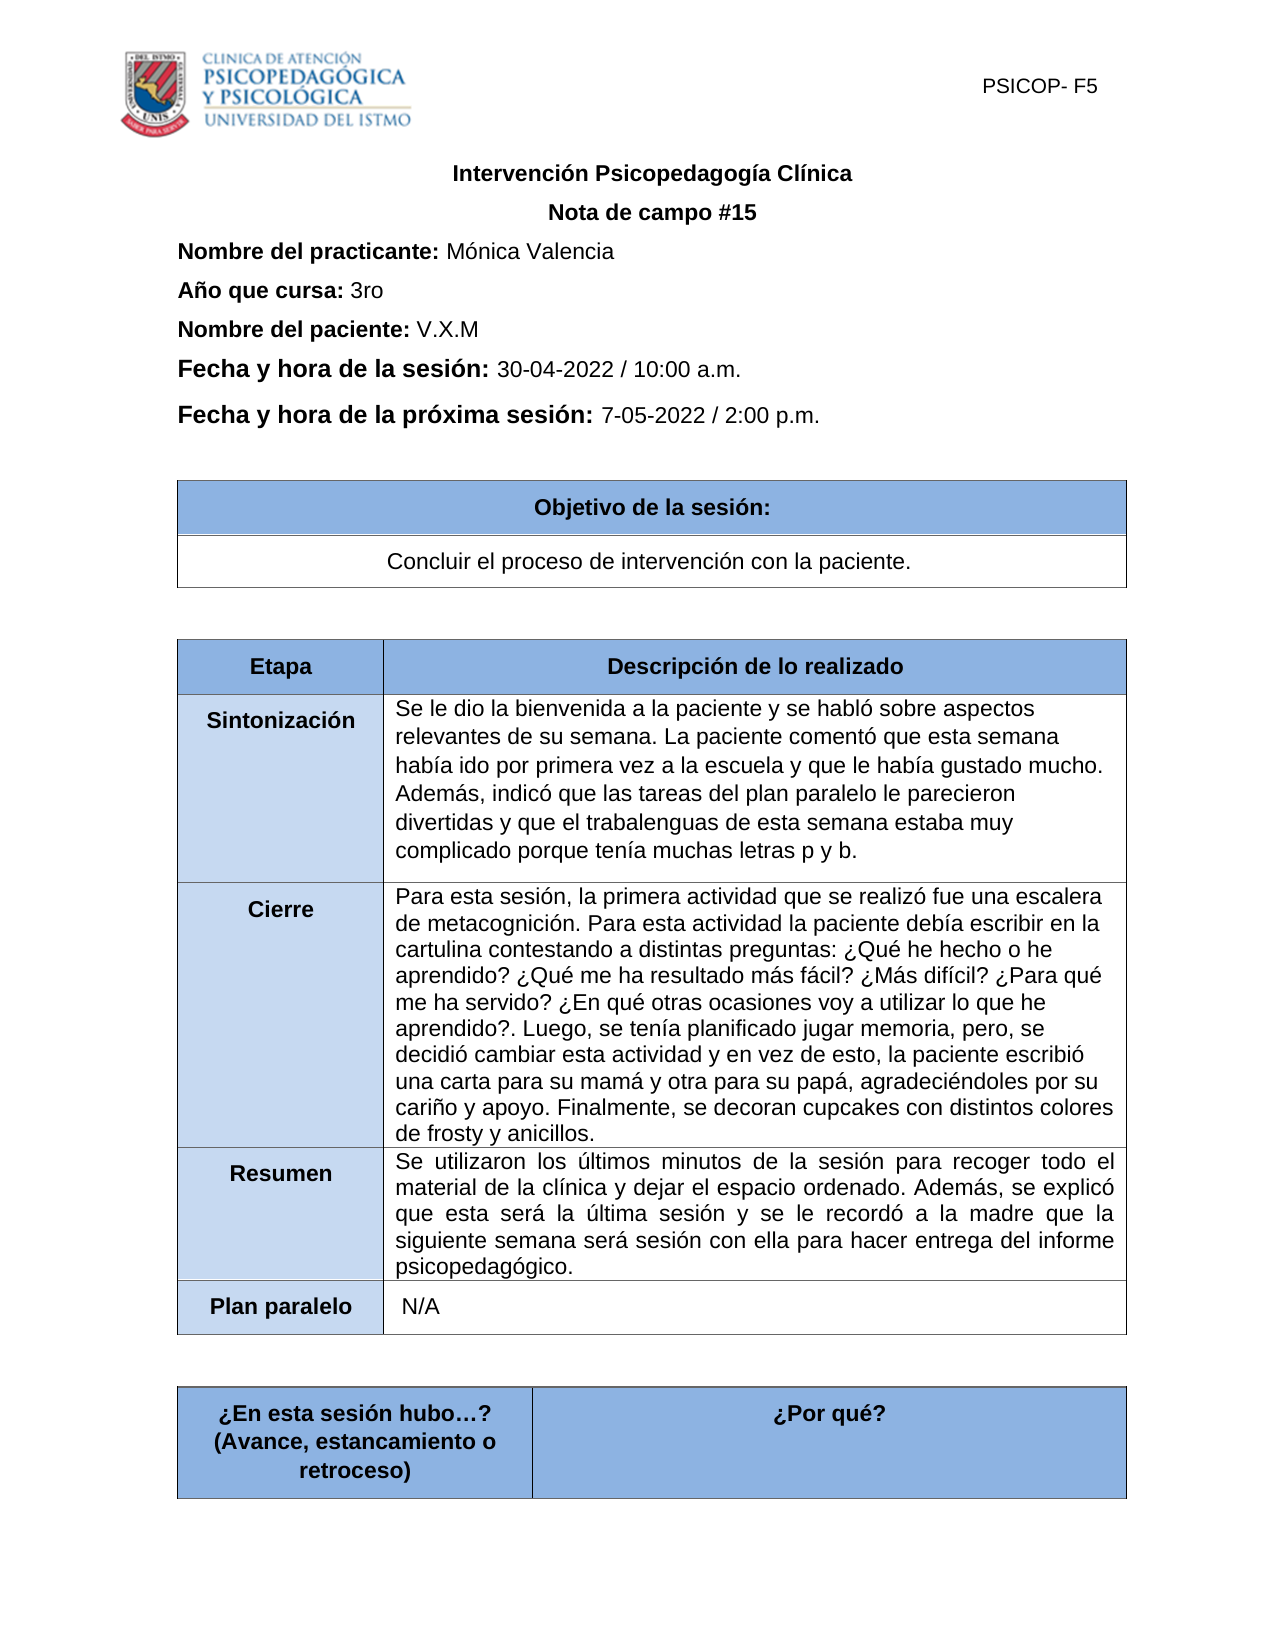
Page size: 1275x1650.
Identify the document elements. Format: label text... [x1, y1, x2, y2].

table_header Descripción de lo realizado [384, 640, 1126, 694]
text Nombre del practicante: Mónica Valencia [177, 238, 1127, 264]
table_header Objetivo de la sesión: [178, 481, 1126, 534]
table_cell Para esta sesión, la primera actividad que se realizó fue una escalera de metacognición. Para esta actividad la paciente debía escribir en la cartulina contestando a distintas preguntas: ¿Qué he hecho o he aprendido? ¿Qué me ha resultado más fácil? ¿Más difícil? ¿Para qué me ha servido? ¿En qué otras ocasiones voy a utilizar lo que he aprendido?. Luego, se tenía planificado jugar memoria, pero, se decidió cambiar esta actividad y en vez de esto, la paciente escribió una carta para su mamá y otra para su papá, agradeciéndoles por su cariño y apoyo. Finalmente, se decoran cupcakes con distintos colores de frosty y anicillos. [384, 883, 1126, 1147]
table_cell Resumen [178, 1148, 383, 1279]
table_cell Sintonización [178, 695, 383, 882]
table_cell Cierre [178, 883, 383, 1147]
table_cell Concluir el proceso de intervención con la paciente. [178, 536, 1126, 587]
text Fecha y hora de la sesión: 30-04-2022 / 10:00 a.m. [177, 354, 1127, 383]
table_cell Se utilizaron los últimos minutos de la sesión para recoger todo el material de la clínica y dejar el espacio ordenado. Además, se explicó que esta será la última sesión y se le recordó a la madre que la siguiente semana será sesión con ella para hacer entrega del informe psicopedagógico. [384, 1148, 1126, 1279]
text Nota de campo #15 [177, 199, 1127, 225]
table_header Etapa [178, 640, 383, 694]
text Año que cursa: 3ro [177, 277, 1127, 303]
table_cell Se le dio la bienvenida a la paciente y se habló sobre aspectos relevantes de su semana. La paciente comentó que esta semana había ido por primera vez a la escuela y que le había gustado mucho. Además, indicó que las tareas del plan paralelo le parecieron divertidas y que el trabalenguas de esta semana estaba muy complicado porque tenía muchas letras p y b. [384, 695, 1126, 882]
text Intervención Psicopedagogía Clínica [177, 160, 1127, 187]
table_cell N/A [384, 1281, 1126, 1334]
table_header ¿En esta sesión hubo…? (Avance, estancamiento o retroceso) [178, 1388, 532, 1498]
text Fecha y hora de la próxima sesión: 7-05-2022 / 2:00 p.m. [177, 400, 1127, 429]
table_header ¿Por qué? [533, 1388, 1126, 1498]
picture [65, 20, 437, 148]
table_cell Plan paralelo [178, 1281, 383, 1334]
text Nombre del paciente: V.X.M [177, 316, 1127, 342]
